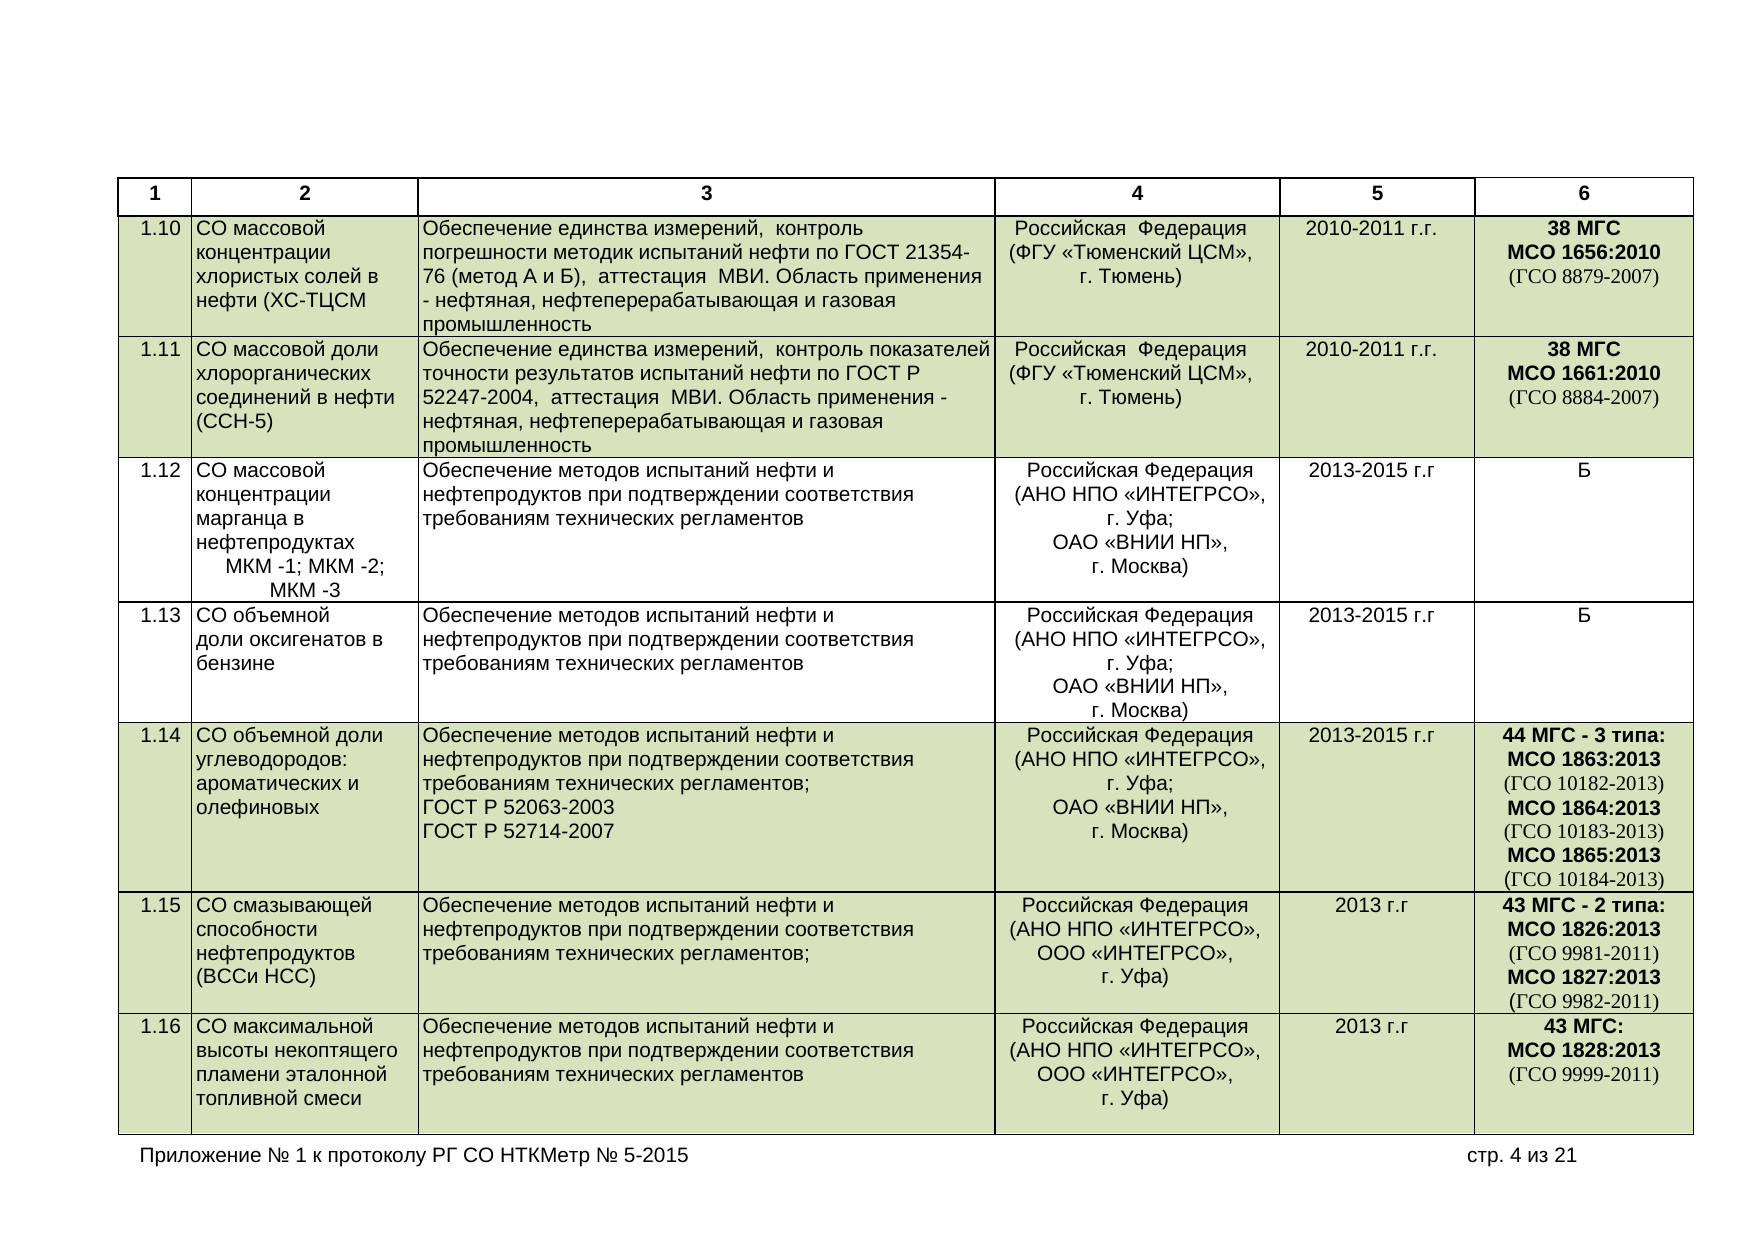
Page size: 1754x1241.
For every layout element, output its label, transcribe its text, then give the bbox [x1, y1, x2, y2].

table_cell Обеспечение методов испытаний нефти и нефтепродуктов при подтверждении соответствия требованиям технических регламентов; ГОСТ Р 52063-2003 ГОСТ Р 52714-2007 [419, 723, 994, 891]
table_cell 1.16 [119, 1014, 191, 1133]
table_header 3 [419, 179, 994, 215]
table_cell Обеспечение методов испытаний нефти и нефтепродуктов при подтверждении соответствия требованиям технических регламентов [419, 1014, 994, 1133]
table_cell Обеспечение единства измерений, контроль погрешности методик испытаний нефти по ГОСТ 21354-76 (метод А и Б), аттестация МВИ. Область применения - нефтяная, нефтеперерабатывающая и газовая промышленность [419, 217, 994, 336]
table_cell 1.12 [119, 458, 191, 601]
table_cell 2013-.г [1280, 723, 1474, 891]
table_cell 1.14 [119, 723, 191, 891]
table_cell 2010-2011 г.г. [1280, 217, 1474, 336]
table_cell СО смазывающей способности нефтепродуктов (ВССи НСС) [192, 893, 418, 1013]
table_cell Российская Федерация (АНО НПО «ИНТЕГРСО», г. Уфа; ОАО «ВНИИ НП», г. Москва) [996, 723, 1279, 891]
table_cell Обеспечение методов испытаний нефти и нефтепродуктов при подтверждении соответствия требованиям технических регламентов [419, 458, 994, 601]
table_cell 1.13 [119, 603, 191, 722]
table_cell СО объемной доли углеводородов: ароматических и олефиновых [192, 723, 418, 891]
table_cell Российская Федерация (ФГУ «Тюменский ЦСМ», г. Тюмень) [996, 337, 1279, 457]
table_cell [996, 217, 1279, 336]
table_cell Российская Федерация (АНО НПО «ИНТЕГРСО», г. Уфа; ОАО «ВНИИ НП», г. Москва) [996, 603, 1279, 722]
table_cell 2013-.г [1280, 603, 1474, 722]
table_cell 43 МГС: МСО 1828:2013 (ГСО 9999-2011) [1475, 1014, 1693, 1133]
table_cell 2013-.г [1280, 458, 1474, 601]
table_cell Б [1475, 603, 1693, 722]
table_cell 1.15 [119, 893, 191, 1013]
table_header 1 [119, 179, 191, 215]
table_cell Российская Федерация (АНО НПО «ИНТЕГРСО», ООО «ИНТЕГРСО», г. Уфа) [996, 893, 1279, 1013]
table_cell Обеспечение единства измерений, контроль показателей точности результатов испытаний нефти по ГОСТ Р 52247-2004, аттестация МВИ. Область применения - нефтяная, нефтеперерабатывающая и газовая промышленность [419, 337, 994, 457]
table_cell СО объемной доли оксигенатов в бензине [192, 603, 418, 722]
table_header 6 [1476, 178, 1693, 215]
table_header 5 [1281, 179, 1474, 215]
table_cell СО массовой доли хлорорганических соединений в нефти (ССН-5) [192, 337, 418, 457]
table_cell Российская Федерация (АНО НПО «ИНТЕГРСО», г. Уфа; ОАО «ВНИИ НП», г. Москва) [996, 458, 1279, 601]
table_cell 38 МГС МСО 1656:2010 (ГСО 8879-2007) [1475, 217, 1693, 336]
table_cell Б [1475, 458, 1693, 601]
table_cell СО массовой концентрации хлористых солей в нефти (ХС-ТЦСМ [192, 217, 418, 336]
table_cell Российская Федерация (АНО НПО «ИНТЕГРСО», ООО «ИНТЕГРСО», г. Уфа) [996, 1014, 1279, 1133]
table_cell Обеспечение методов испытаний нефти и нефтепродуктов при подтверждении соответствия требованиям технических регламентов [419, 603, 994, 722]
table_cell 2010-2011 г.г. [1280, 337, 1474, 457]
table_cell 1.11 [119, 337, 191, 457]
table_cell 38 МГС МСО 1661:2010 (ГСО 8884-2007) [1475, 337, 1693, 457]
table_cell 2013 г.г [1280, 1014, 1474, 1133]
table_cell .г [1280, 893, 1474, 1013]
table_cell 1.10 [119, 217, 191, 336]
table_cell 43 МГС - 2 типа: МСО 1826:2013 (ГСО 9981-2011) МСО 1827:2013 (ГСО 9982-2011) [1475, 893, 1693, 1013]
table_cell 44 МГС - 3 типа: МСО 1863:2013 (ГСО 10182-2013) МСО 1864:2013 (ГСО 10183-2013) МСО 1865:2013 (ГСО 10184-2013) [1475, 723, 1693, 891]
table_cell СО максимальной высоты некоптящего пламени эталонной топливной смеси [192, 1014, 418, 1133]
table_cell Обеспечение методов испытаний нефти и нефтепродуктов при подтверждении соответствия требованиям технических регламентов; [419, 893, 994, 1013]
table_cell СО массовой концентрации марганца в нефтепродуктах МКМ -1; МКМ -2; МКМ -3 [192, 458, 418, 601]
table_header 4 [996, 179, 1279, 215]
table_header 2 [192, 179, 417, 215]
